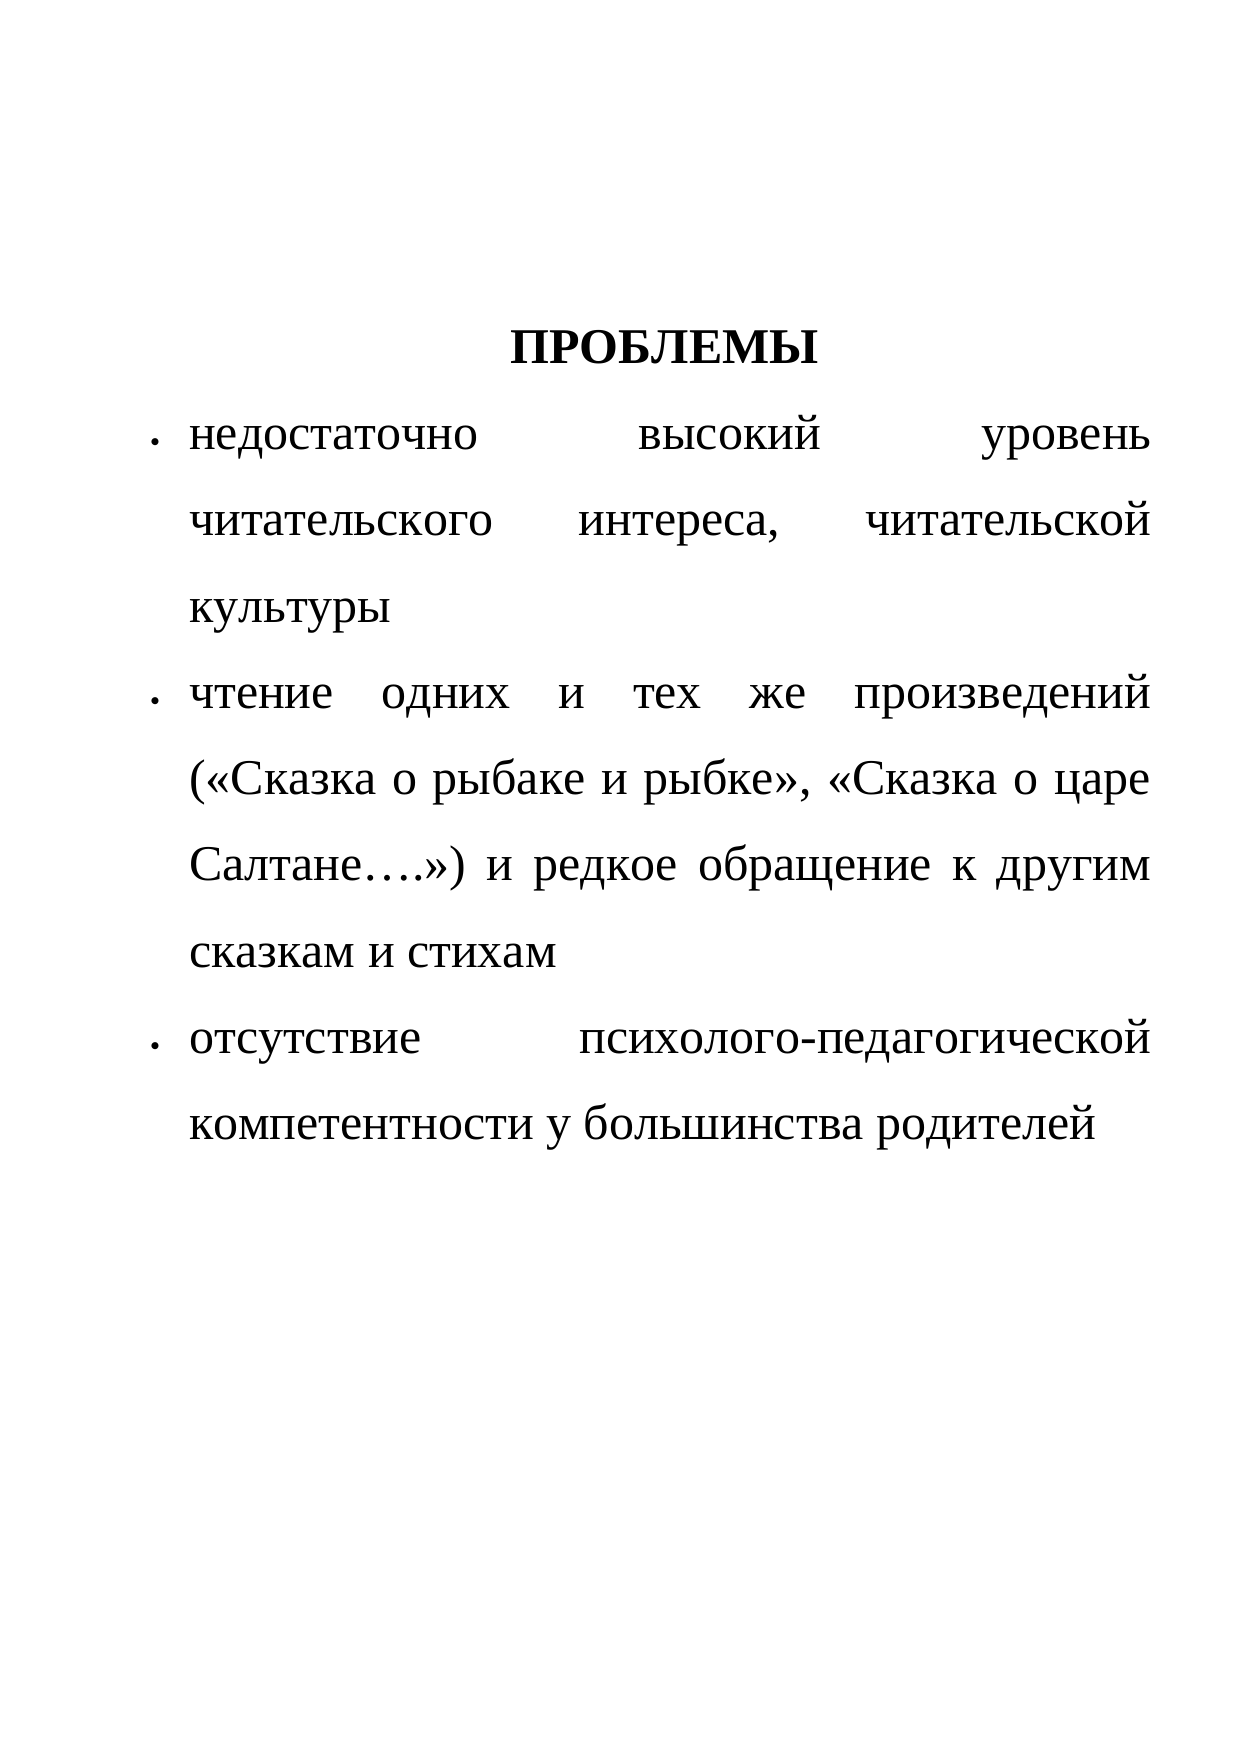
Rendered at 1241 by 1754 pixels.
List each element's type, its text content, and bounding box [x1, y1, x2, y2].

list недостаточно высокий уровень читательского интереса, читательской культуры [151, 403, 1152, 633]
text ПРОБЛЕМЫ [177, 317, 1152, 374]
list чтение одних и тех же произведений («Сказка о рыбаке и рыбке», «Сказка о царе Салтане….») и редкое обращение к другим сказкам и стихам [151, 662, 1152, 978]
list отсутствие психолого-педагогической компетентности у большинства родителей [151, 1007, 1152, 1150]
